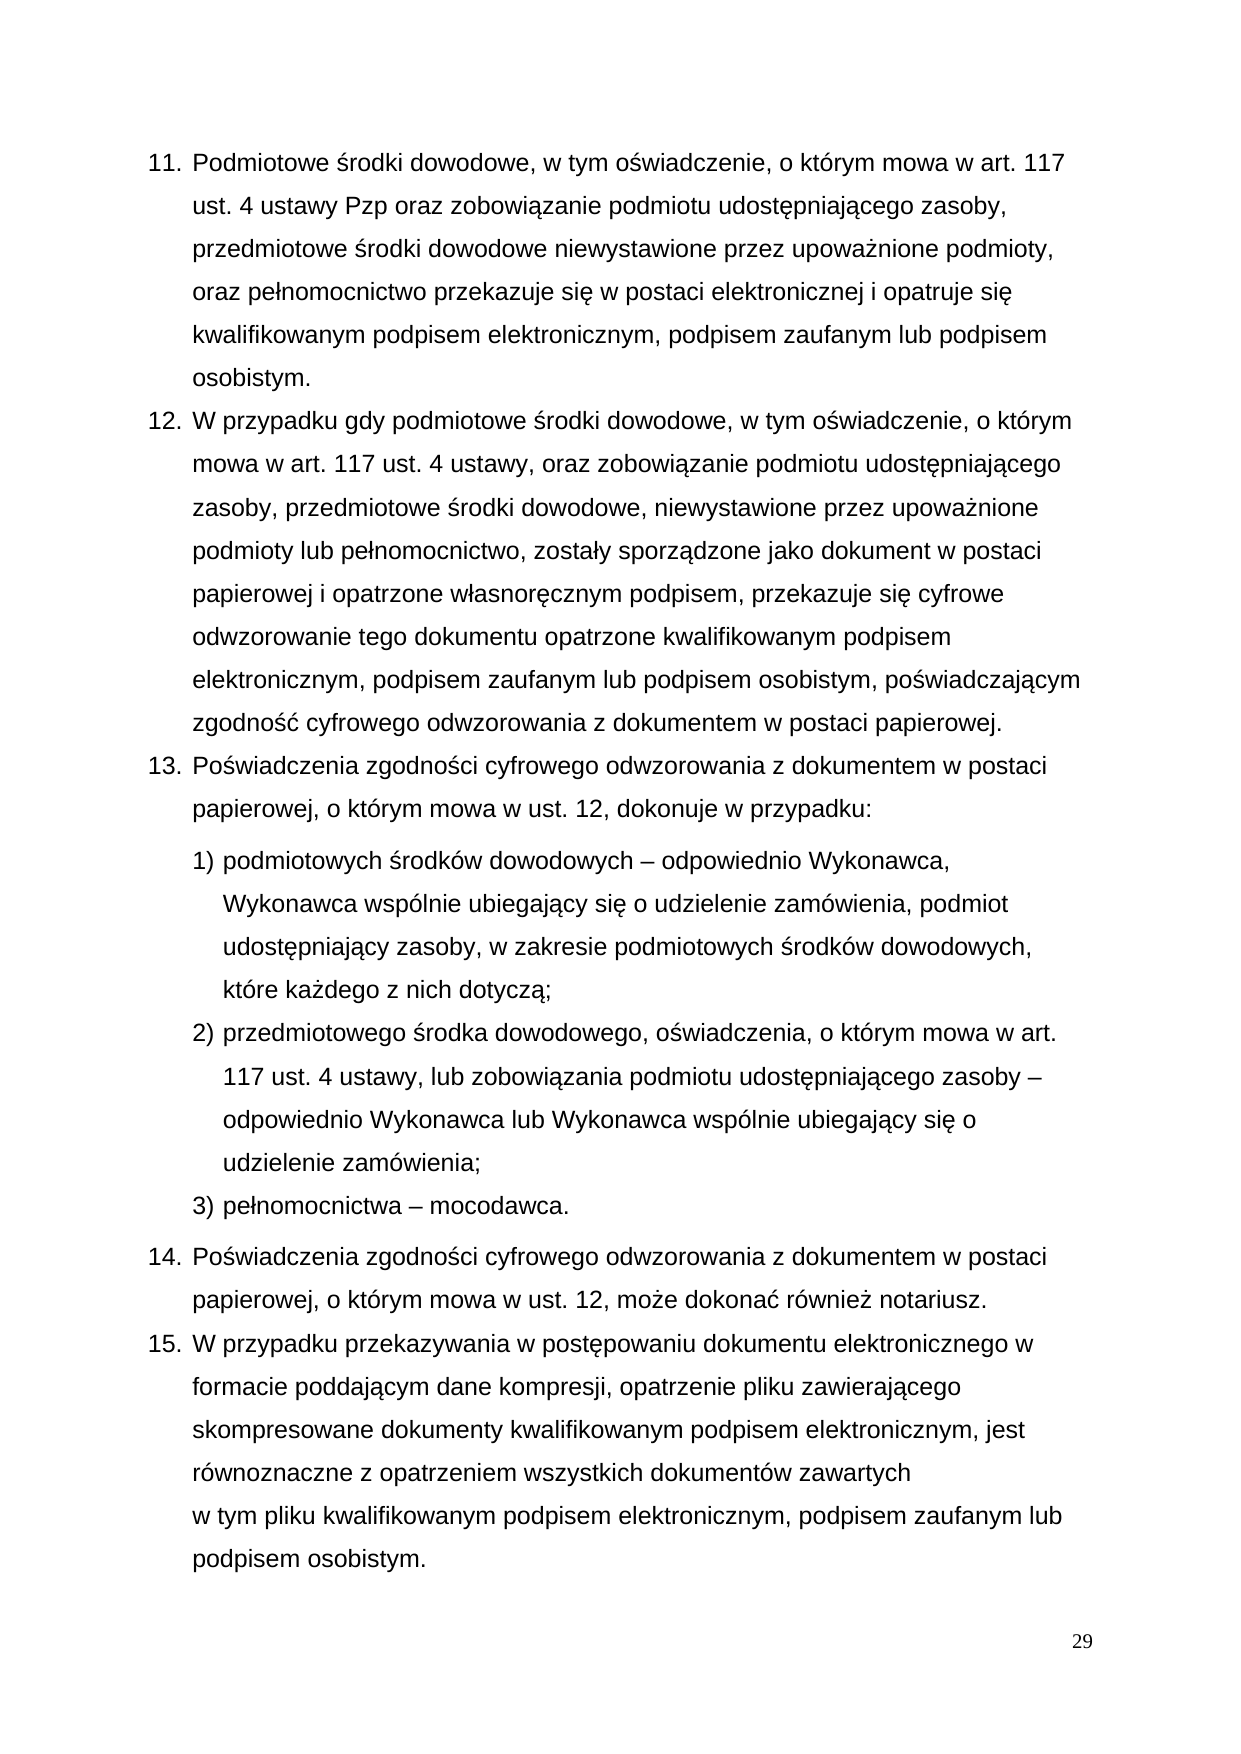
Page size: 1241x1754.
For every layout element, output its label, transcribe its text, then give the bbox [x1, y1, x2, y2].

list podmiotowych środków dowodowych – odpowiednio Wykonawca, Wykonawca wspólnie ubiegający się o udzielenie zamówienia, podmiot udostępniający zasoby, w zakresie podmiotowych środków dowodowych, które każdego z nich dotyczą; [192, 846, 1093, 1004]
list W przypadku gdy podmiotowe środki dowodowe, w tym oświadczenie, o którym mowa w art. 117 ust. 4 ustawy, oraz zobowiązanie podmiotu udostępniającego zasoby, przedmiotowe środki dowodowe, niewystawione przez upoważnione podmioty lub pełnomocnictwo, zostały sporządzone jako dokument w postaci papierowej i opatrzone własnoręcznym podpisem, przekazuje się cyfrowe odwzorowanie tego dokumentu opatrzone kwalifikowanym podpisem elektronicznym, podpisem zaufanym lub podpisem osobistym, poświadczającym zgodność cyfrowego odwzorowania z dokumentem w postaci papierowej. [148, 406, 1093, 737]
list Poświadczenia zgodności cyfrowego odwzorowania z dokumentem w postaci papierowej, o którym mowa w ust. 12, dokonuje w przypadku: [148, 751, 1093, 823]
list Poświadczenia zgodności cyfrowego odwzorowania z dokumentem w postaci papierowej, o którym mowa w ust. 12, może dokonać również notariusz. [148, 1242, 1093, 1314]
list przedmiotowego środka dowodowego, oświadczenia, o którym mowa w art. 117 ust. 4 ustawy, lub zobowiązania podmiotu udostępniającego zasoby – odpowiednio Wykonawca lub Wykonawca wspólnie ubiegający się o udzielenie zamówienia; [192, 1018, 1093, 1177]
list Podmiotowe środki dowodowe, w tym oświadczenie, o którym mowa w art. 117 ust. 4 ustawy Pzp oraz zobowiązanie podmiotu udostępniającego zasoby, przedmiotowe środki dowodowe niewystawione przez upoważnione podmioty, oraz pełnomocnictwo przekazuje się w postaci elektronicznej i opatruje się kwalifikowanym podpisem elektronicznym, podpisem zaufanym lub podpisem osobistym. [148, 148, 1093, 392]
list pełnomocnictwa – mocodawca. [192, 1191, 1093, 1220]
list W przypadku przekazywania w postępowaniu dokumentu elektronicznego w formacie poddającym dane kompresji, opatrzenie pliku zawierającego skompresowane dokumenty kwalifikowanym podpisem elektronicznym, jest równoznaczne z opatrzeniem wszystkich dokumentów zawartych w tym pliku kwalifikowanym podpisem elektronicznym, podpisem zaufanym lub podpisem osobistym. [148, 1329, 1093, 1573]
